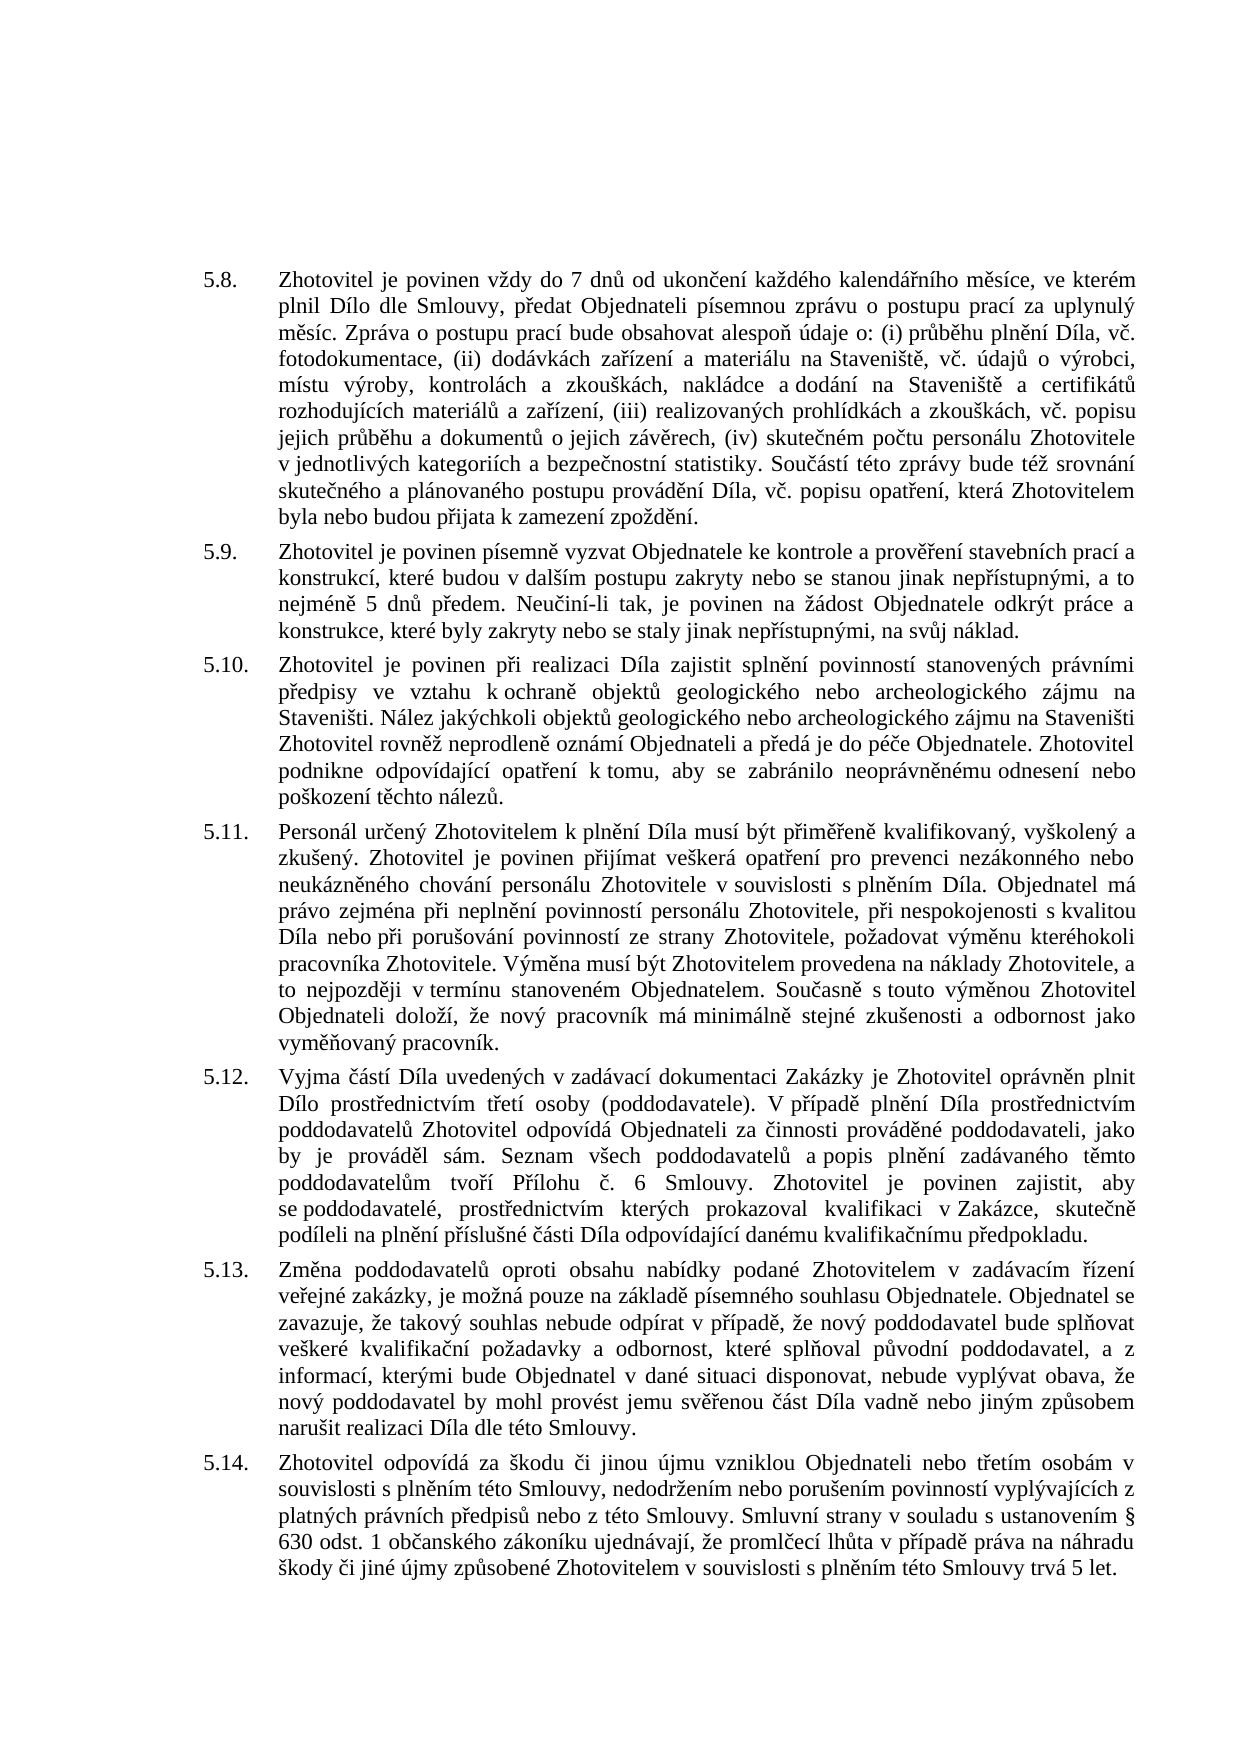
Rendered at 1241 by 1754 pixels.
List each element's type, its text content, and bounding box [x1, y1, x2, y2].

text Zhotovitel je povinen vždy do 7 dnů od ukončení každého kalendářního měsíce, ve kterém plnil Dílo dle Smlouvy, předat Objednateli písemnou zprávu o postupu prací za uplynulý měsíc. Zpráva o postupu prací bude obsahovat alespoň údaje o: (i) průběhu plnění Díla, vč. fotodokumentace, (ii) dodávkách zařízení a materiálu na Staveniště, vč. údajů o výrobci, místu výroby, kontrolách a zkouškách, nakládce a dodání na Staveniště a certifikátů rozhodujících materiálů a zařízení, (iii) realizovaných prohlídkách a zkouškách, vč. popisu jejich průběhu a dokumentů o jejich závěrech, (iv) skutečném počtu personálu Zhotovitele v jednotlivých kategoriích a bezpečnostní statistiky. Součástí této zprávy bude též srovnání skutečného a plánovaného postupu provádění Díla, vč. popisu opatření, která Zhotovitelem byla nebo budou přijata k zamezení zpoždění. [203, 266, 1136, 529]
text Zhotovitel je povinen písemně vyzvat Objednatele ke kontrole a prověření stavebních prací a konstrukcí, které budou v dalším postupu zakryty nebo se stanou jinak nepřístupnými, a to nejméně 5 dnů předem. Neučiní-li tak, je povinen na žádost Objednatele odkrýt práce a konstrukce, které byly zakryty nebo se staly jinak nepřístupnými, na svůj náklad. [203, 538, 1136, 643]
text Vyjma částí Díla uvedených v zadávací dokumentaci Zakázky je Zhotovitel oprávněn plnit Dílo prostřednictvím třetí osoby (poddodavatele). V případě plnění Díla prostřednictvím poddodavatelů Zhotovitel odpovídá Objednateli za činnosti prováděné poddodavateli, jako by je prováděl sám. Seznam všech poddodavatelů a popis plnění zadávaného těmto poddodavatelům tvoří Přílohu č. 6 Smlouvy. Zhotovitel je povinen zajistit, aby se poddodavatelé, prostřednictvím kterých prokazoval kvalifikaci v Zakázce, skutečně podíleli na plnění příslušné části Díla odpovídající danému kvalifikačnímu předpokladu. [203, 1063, 1136, 1248]
text Změna poddodavatelů oproti obsahu nabídky podané Zhotovitelem v zadávacím řízení veřejné zakázky, je možná pouze na základě písemného souhlasu Objednatele. Objednatel se zavazuje, že takový souhlas nebude odpírat v případě, že nový poddodavatel bude splňovat veškeré kvalifikační požadavky a odbornost, které splňoval původní poddodavatel, a z informací, kterými bude Objednatel v dané situaci disponovat, nebude vyplývat obava, že nový poddodavatel by mohl provést jemu svěřenou část Díla vadně nebo jiným způsobem narušit realizaci Díla dle této Smlouvy. [203, 1256, 1136, 1441]
text Personál určený Zhotovitelem k plnění Díla musí být přiměřeně kvalifikovaný, vyškolený a zkušený. Zhotovitel je povinen přijímat veškerá opatření pro prevenci nezákonného nebo neukázněného chování personálu Zhotovitele v souvislosti s plněním Díla. Objednatel má právo zejména při neplnění povinností personálu Zhotovitele, při nespokojenosti s kvalitou Díla nebo při porušování povinností ze strany Zhotovitele, požadovat výměnu kteréhokoli pracovníka Zhotovitele. Výměna musí být Zhotovitelem provedena na náklady Zhotovitele, a to nejpozději v termínu stanoveném Objednatelem. Současně s touto výměnou Zhotovitel Objednateli doloží, že nový pracovník má minimálně stejné zkušenosti a odbornost jako vyměňovaný pracovník. [203, 818, 1136, 1055]
text Zhotovitel odpovídá za škodu či jinou újmu vzniklou Objednateli nebo třetím osobám v souvislosti s plněním této Smlouvy, nedodržením nebo porušením povinností vyplývajících z platných právních předpisů nebo z této Smlouvy. Smluvní strany v souladu s ustanovením § 630 odst. 1 občanského zákoníku ujednávají, že promlčecí lhůta v případě práva na náhradu škody či jiné újmy způsobené Zhotovitelem v souvislosti s plněním této Smlouvy trvá 5 let. [203, 1449, 1136, 1581]
text Zhotovitel je povinen při realizaci Díla zajistit splnění povinností stanovených právními předpisy ve vztahu k ochraně objektů geologického nebo archeologického zájmu na Staveništi. Nález jakýchkoli objektů geologického nebo archeologického zájmu na Staveništi Zhotovitel rovněž neprodleně oznámí Objednateli a předá je do péče Objednatele. Zhotovitel podnikne odpovídající opatření k tomu, aby se zabránilo neoprávněnému odnesení nebo poškození těchto nálezů. [203, 651, 1136, 809]
